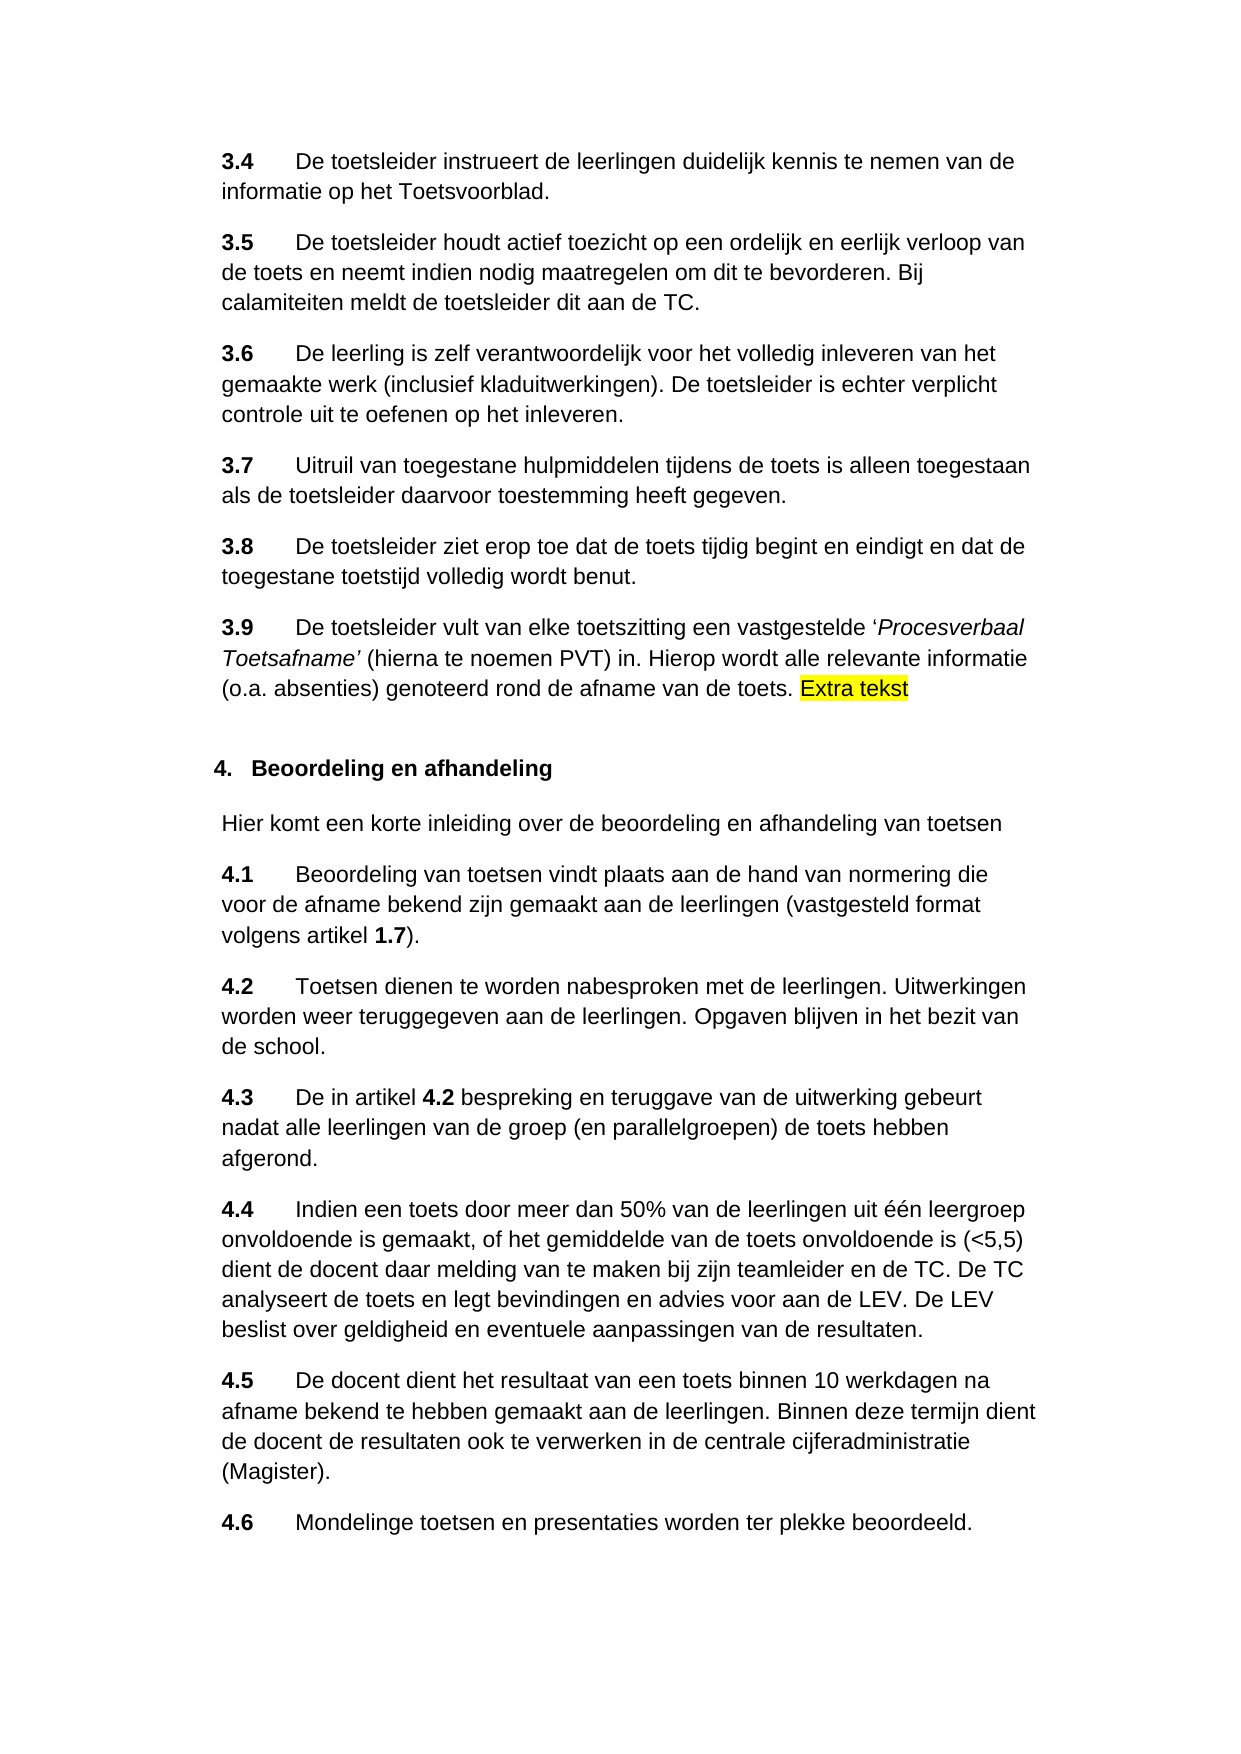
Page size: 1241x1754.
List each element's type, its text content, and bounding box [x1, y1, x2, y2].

text 4.4 Indien een toets door meer dan 50% van de leerlingen uit één leergroep onvoldoende is gemaakt, of het gemiddelde van de toets onvoldoende is (<5,5) dient de docent daar melding van te maken bij zijn teamleider en de TC. De TC analyseert de toets en legt bevindingen en advies voor aan de LEV. De LEV beslist over geldigheid en eventuele aanpassingen van de resultaten. [221, 1196, 1036, 1343]
text 4.5 De docent dient het resultaat van een toets binnen 10 werkdagen na afname bekend te hebben gemaakt aan de leerlingen. Binnen deze termijn dient de docent de resultaten ook te verwerken in de centrale cijferadministratie (Magister). [221, 1367, 1036, 1484]
text 4.6 Mondelinge toetsen en presentaties worden ter plekke beoordeeld. [221, 1509, 1036, 1535]
text 3.8 De toetsleider ziet erop toe dat de toets tijdig begint en eindigt en dat de toegestane toetstijd volledig wordt benut. [221, 533, 1036, 589]
text 3.4 De toetsleider instrueert de leerlingen duidelijk kennis te nemen van de informatie op het Toetsvoorblad. [221, 148, 1036, 204]
text 4.3 De in artikel 4.2 bespreking en teruggave van de uitwerking gebeurt nadat alle leerlingen van de groep (en parallelgroepen) de toets hebben afgerond. [221, 1084, 1036, 1171]
text 3.5 De toetsleider houdt actief toezicht op een ordelijk en eerlijk verloop van de toets en neemt indien nodig maatregelen om dit te bevorderen. Bij calamiteiten meldt de toetsleider dit aan de TC. [221, 229, 1036, 316]
list Beoordeling en afhandeling [213, 755, 1036, 781]
text 3.6 De leerling is zelf verantwoordelijk voor het volledig inleveren van het gemaakte werk (inclusief kladuitwerkingen). De toetsleider is echter verplicht controle uit te oefenen op het inleveren. [221, 340, 1036, 427]
text 3.7 Uitruil van toegestane hulpmiddelen tijdens de toets is alleen toegestaan als de toetsleider daarvoor toestemming heeft gegeven. [221, 452, 1036, 508]
text 3.9 De toetsleider vult van elke toetszitting een vastgestelde ‘Procesverbaal Toetsafname’ (hierna te noemen PVT) in. Hierop wordt alle relevante informatie (o.a. absenties) genoteerd rond de afname van de toets. Extra tekst [221, 614, 1036, 701]
text 4.1 Beoordeling van toetsen vindt plaats aan de hand van normering die voor de afname bekend zijn gemaakt aan de leerlingen (vastgesteld format volgens artikel 1.7). [221, 861, 1036, 948]
text 4.2 Toetsen dienen te worden nabesproken met de leerlingen. Uitwerkingen worden weer teruggegeven aan de leerlingen. Opgaven blijven in het bezit van de school. [221, 973, 1036, 1059]
text Hier komt een korte inleiding over de beoordeling en afhandeling van toetsen [221, 810, 1036, 836]
